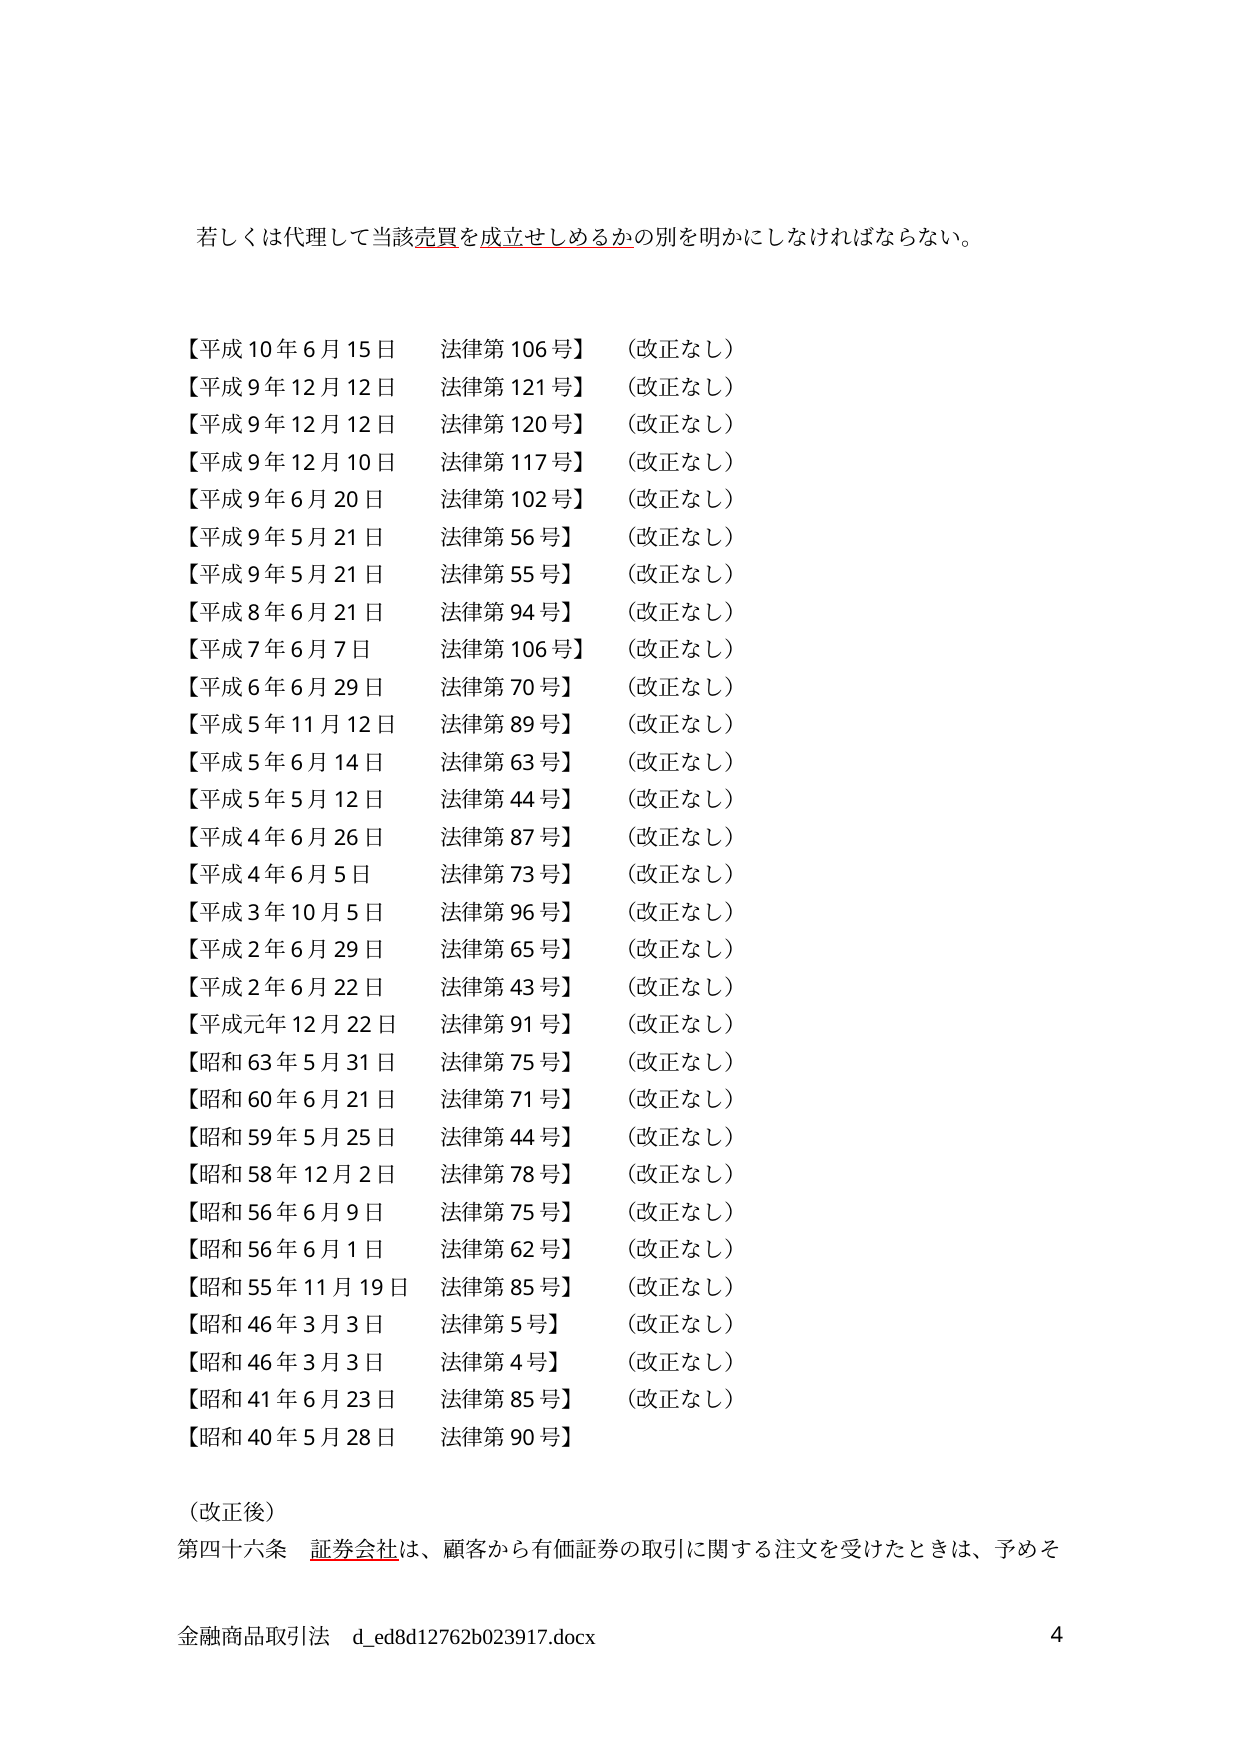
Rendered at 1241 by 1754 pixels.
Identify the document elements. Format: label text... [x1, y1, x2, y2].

text 【昭和60年6月21日 法律第71号】 （改正なし） [177, 1079, 1063, 1117]
text 【平成2年6月29日 法律第65号】 （改正なし） [177, 929, 1063, 967]
text 【平成8年6月21日 法律第94号】 （改正なし） [177, 592, 1063, 629]
text 【平成元年12月22日 法律第91号】 （改正なし） [177, 1004, 1063, 1042]
text 【平成3年10月5日 法律第96号】 （改正なし） [177, 892, 1063, 929]
text 【昭和58年12月2日 法律第78号】 （改正なし） [177, 1154, 1063, 1192]
text 【昭和46年3月3日 法律第4号】 （改正なし） [177, 1342, 1063, 1379]
text 【平成10年6月15日 法律第106号】 （改正なし） [177, 329, 1063, 367]
text 【平成9年12月12日 法律第120号】 （改正なし） [177, 404, 1063, 442]
text 【平成6年6月29日 法律第70号】 （改正なし） [177, 667, 1063, 704]
text 【平成9年5月21日 法律第55号】 （改正なし） [177, 554, 1063, 592]
text 【昭和59年5月25日 法律第44号】 （改正なし） [177, 1117, 1063, 1154]
text 【平成9年6月20日 法律第102号】 （改正なし） [177, 479, 1063, 517]
text （改正後） [177, 1492, 1063, 1529]
text 【平成5年11月12日 法律第89号】 （改正なし） [177, 704, 1063, 742]
text 【平成5年5月12日 法律第44号】 （改正なし） [177, 779, 1063, 817]
text 【平成4年6月5日 法律第73号】 （改正なし） [177, 854, 1063, 892]
text 【平成2年6月22日 法律第43号】 （改正なし） [177, 967, 1063, 1004]
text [177, 1529, 1063, 1567]
text 【昭和56年6月1日 法律第62号】 （改正なし） [177, 1229, 1063, 1267]
text 【昭和41年6月23日 法律第85号】 （改正なし） [177, 1379, 1063, 1417]
text 【平成9年12月12日 法律第121号】 （改正なし） [177, 367, 1063, 404]
text 【平成4年6月26日 法律第87号】 （改正なし） [177, 817, 1063, 854]
text 【平成5年6月14日 法律第63号】 （改正なし） [177, 742, 1063, 779]
text 【昭和63年5月31日 法律第75号】 （改正なし） [177, 1042, 1063, 1079]
text 【平成9年5月21日 法律第56号】 （改正なし） [177, 517, 1063, 554]
text 【昭和55年11月19日 法律第85号】 （改正なし） [177, 1267, 1063, 1304]
text 【平成9年12月10日 法律第117号】 （改正なし） [177, 442, 1063, 479]
text 【昭和40年5月28日 法律第90号】 [177, 1417, 1063, 1454]
text 【平成7年6月7日 法律第106号】 （改正なし） [177, 629, 1063, 667]
text 【昭和46年3月3日 法律第5号】 （改正なし） [177, 1304, 1063, 1342]
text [177, 217, 1063, 254]
text 【昭和56年6月9日 法律第75号】 （改正なし） [177, 1192, 1063, 1229]
